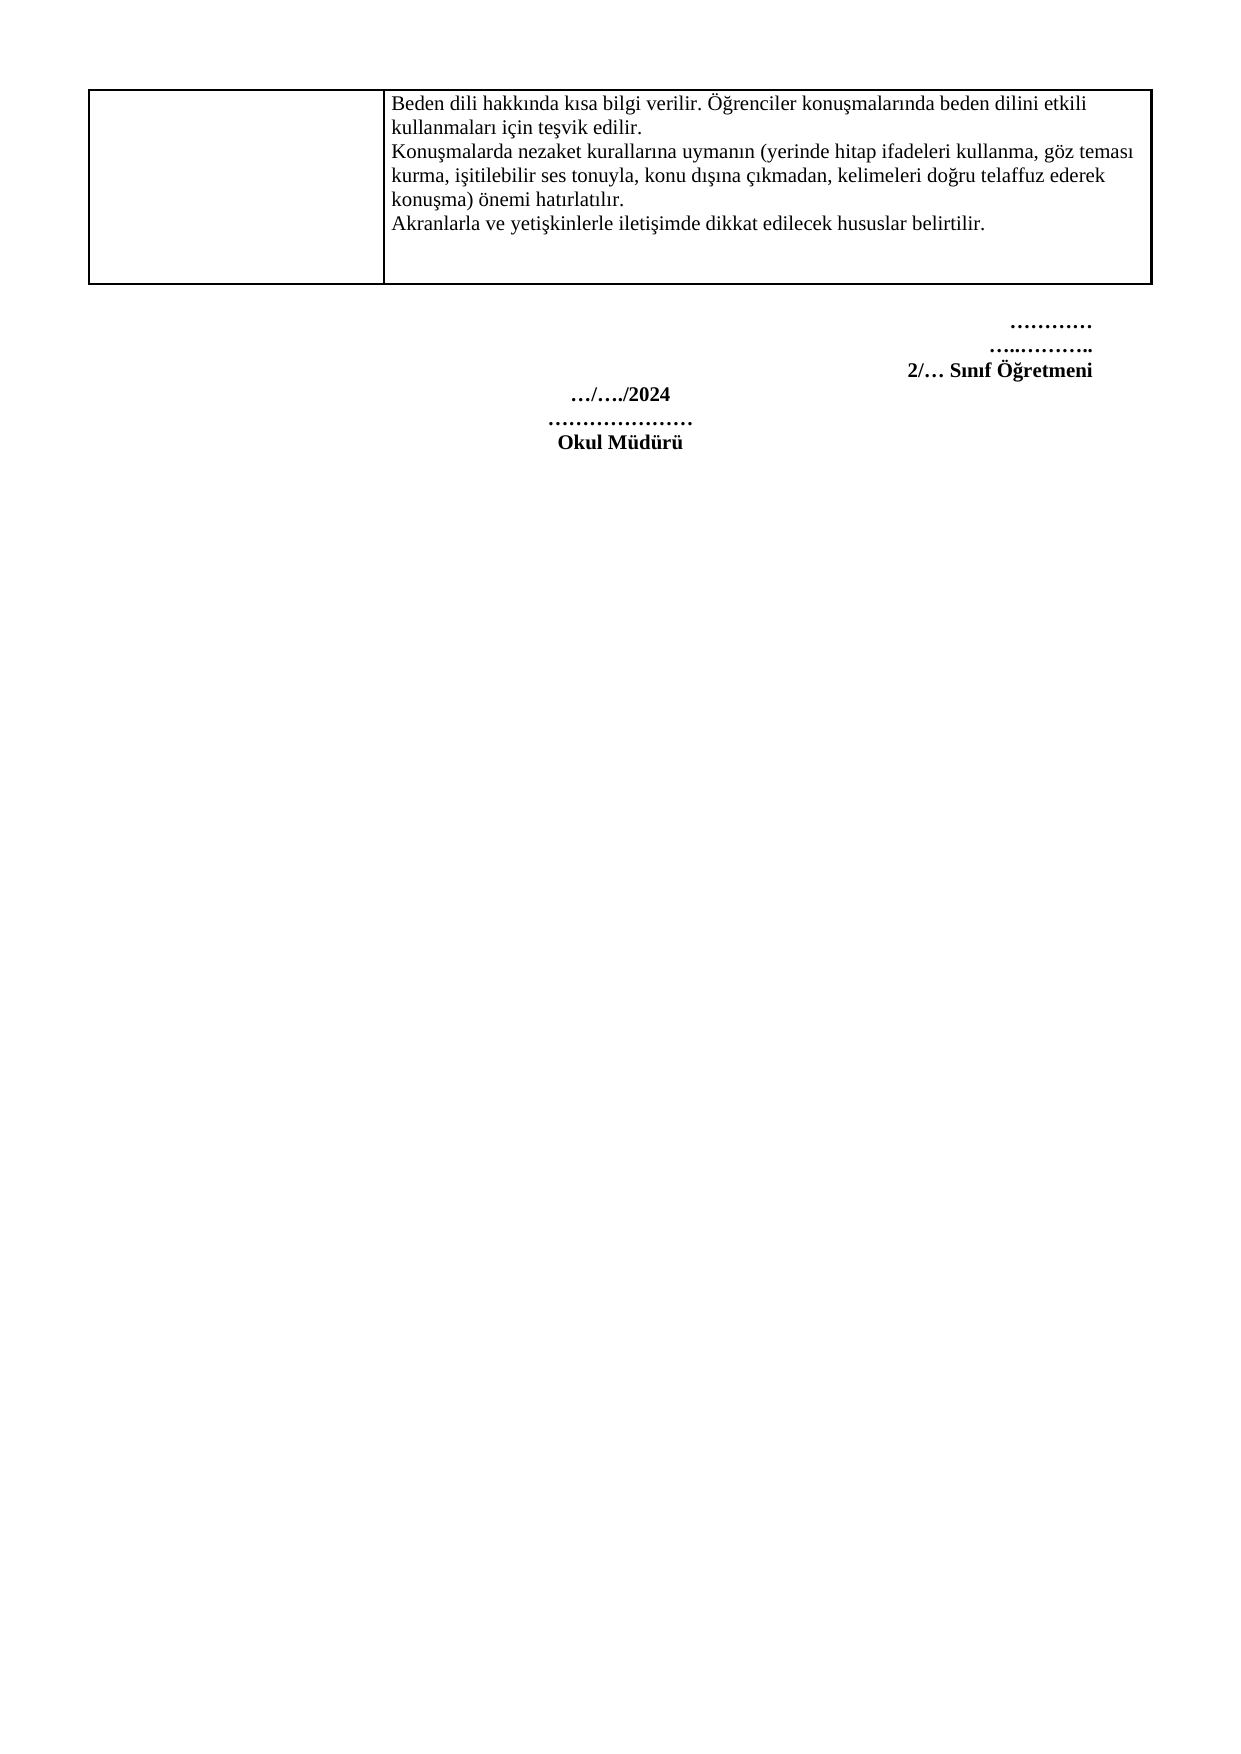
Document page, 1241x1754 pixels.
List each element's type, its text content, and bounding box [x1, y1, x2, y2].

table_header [385, 91, 1150, 283]
text ……………..……….. [148, 309, 1092, 357]
text …/…./2024 [148, 382, 1092, 406]
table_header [90, 91, 383, 283]
text ………………… [148, 406, 1092, 430]
text Okul Müdürü [148, 430, 1092, 454]
text 2/… Sınıf Öğretmeni [148, 357, 1092, 382]
